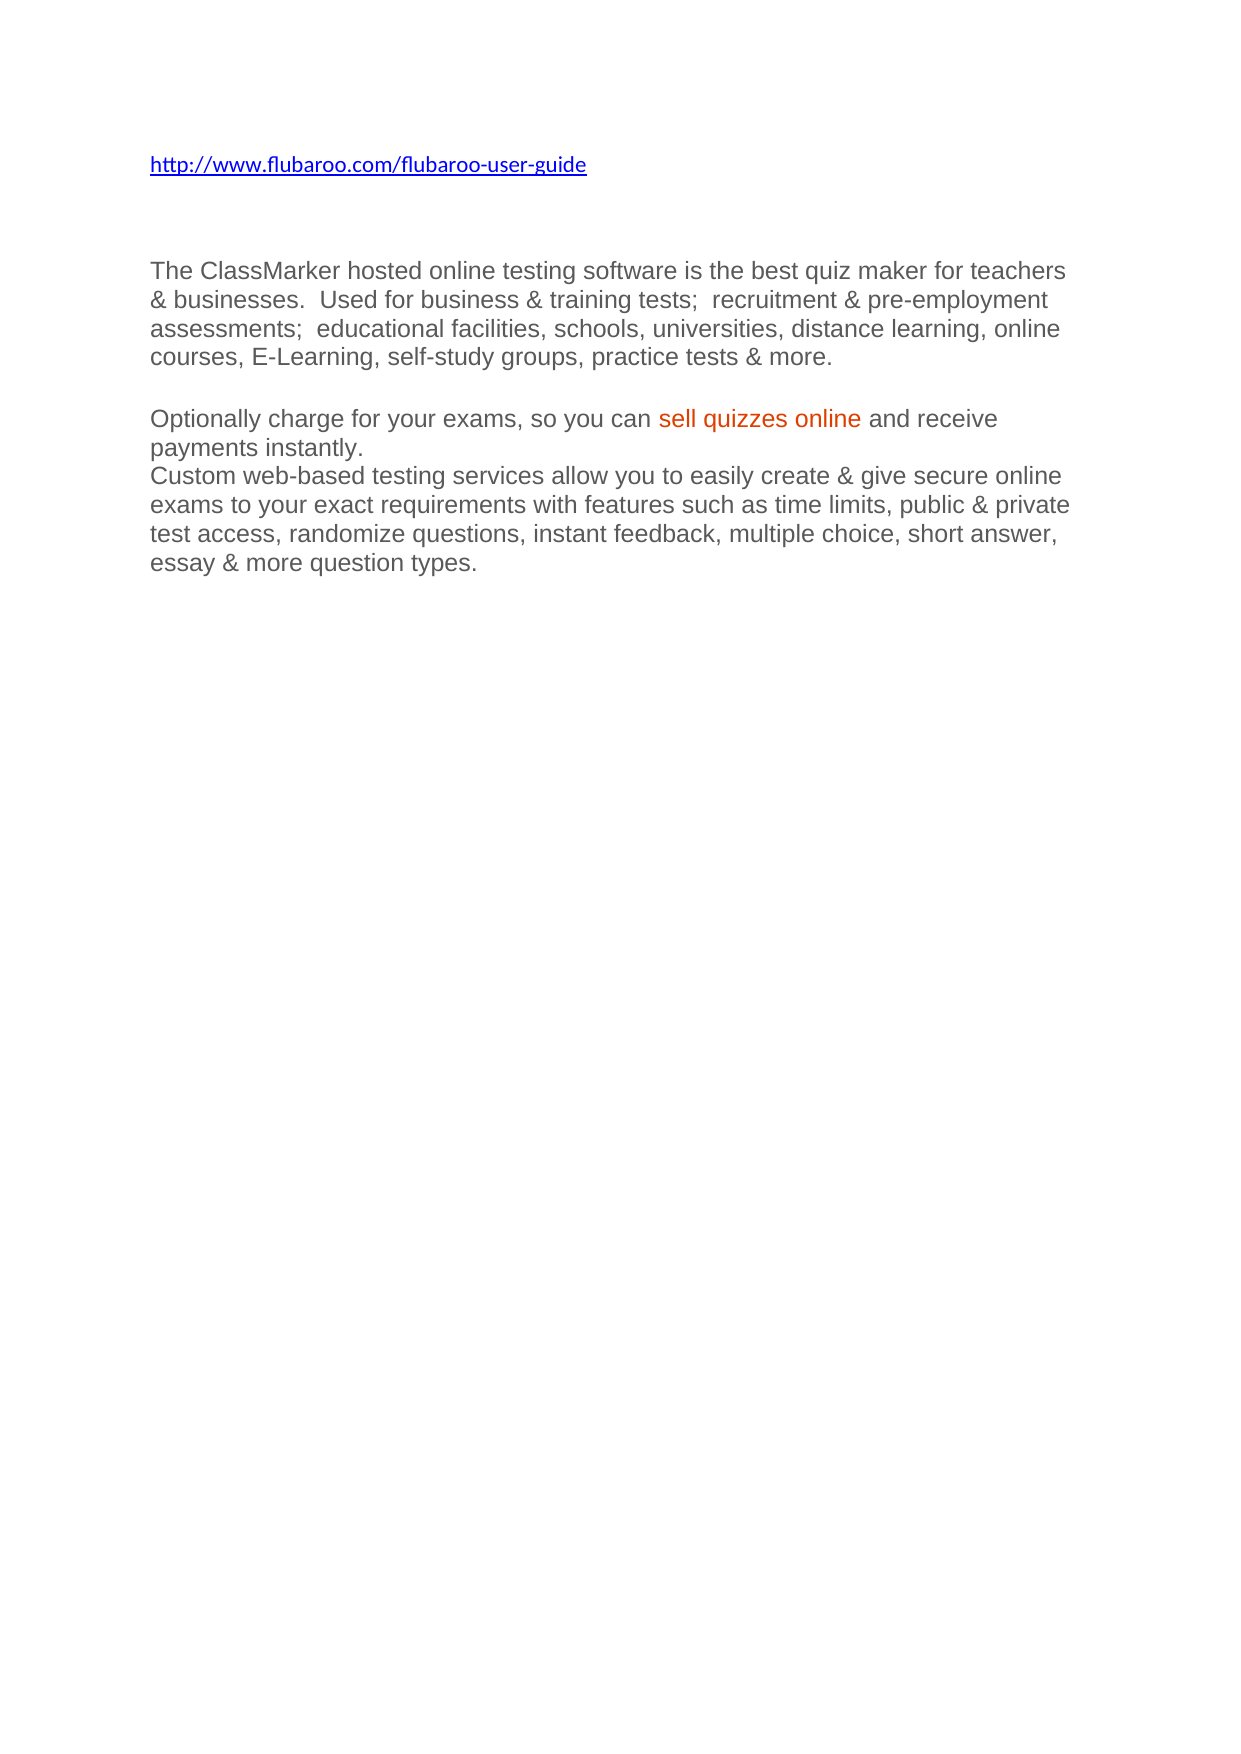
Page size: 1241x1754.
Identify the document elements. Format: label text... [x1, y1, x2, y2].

text Custom web-based testing services allow you to easily create & give secure online exams to your exact requirements with features such as time limits, public & private test access, randomize questions, instant feedback, multiple choice, short answer, essay & more question types. [150, 461, 1090, 576]
text http://www.flubaroo.com/flubaroo-user-guide [150, 150, 1090, 178]
text Optionally charge for your exams, so you can sell quizzes online and receive payments instantly. [150, 404, 1090, 461]
text The ClassMarker hosted online testing software is the best quiz maker for teachers & businesses. Used for business & training tests; recruitment & pre-employment assessments; educational facilities, schools, universities, distance learning, online courses, E-Learning, self-study groups, practice tests & more. [150, 256, 1090, 371]
